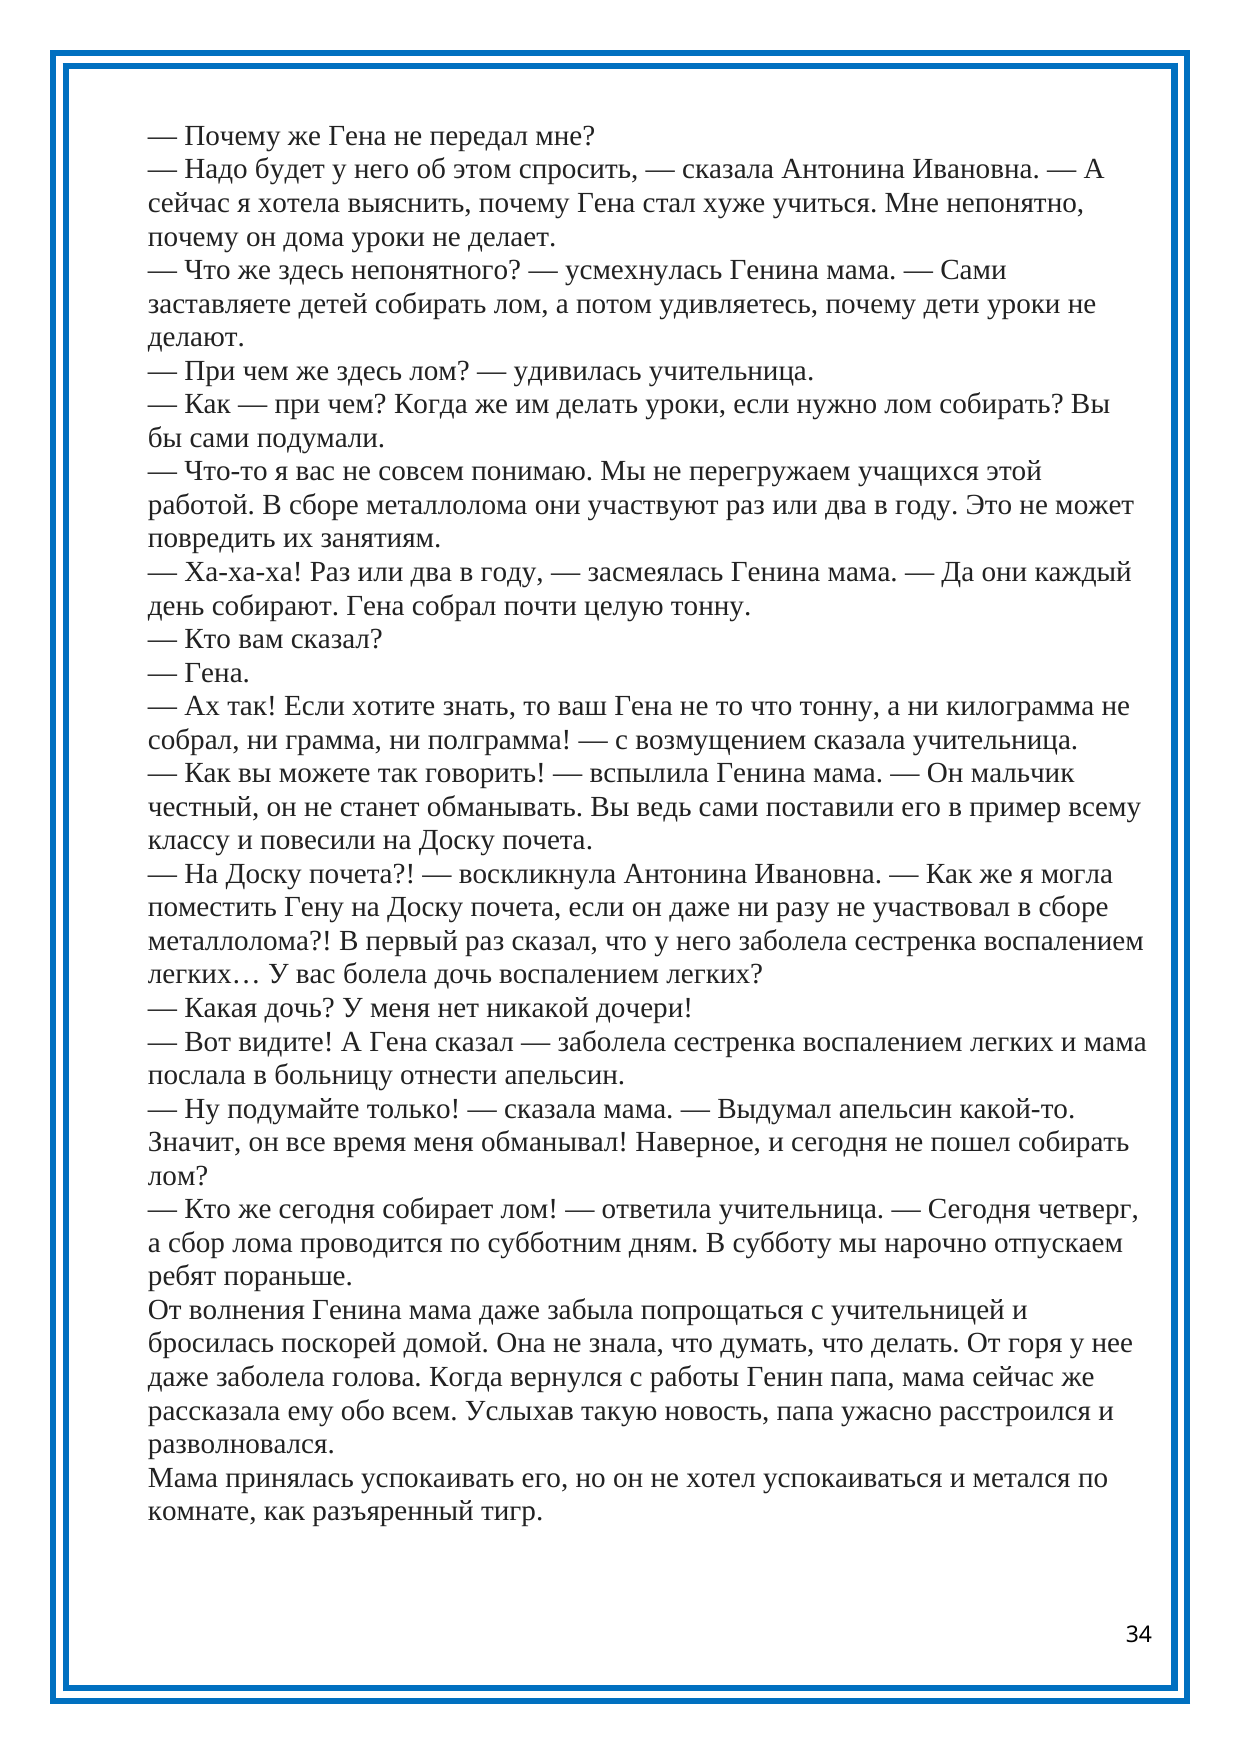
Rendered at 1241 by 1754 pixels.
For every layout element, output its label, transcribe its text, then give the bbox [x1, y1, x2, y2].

text — Надо будет у него об этом спросить, — сказала Антонина Ивановна. — А сейчас я хотела выяснить, почему Гена стал хуже учиться. Мне непонятно, почему он дома уроки не делает. [148, 152, 1152, 252]
text — Гена. [148, 655, 1152, 688]
text — Что же здесь непонятного? — усмехнулась Генина мама. — Сами заставляете детей собирать лом, а потом удивляетесь, почему дети уроки не делают. [148, 252, 1152, 353]
text От волнения Генина мама даже забыла попрощаться с учительницей и бросилась поскорей домой. Она не знала, что думать, что делать. От горя у нее даже заболела голова. Когда вернулся с работы Генин папа, мама сейчас же рассказала ему обо всем. Услыхав такую новость, папа ужасно расстроился и разволновался. [148, 1292, 1152, 1460]
text — Какая дочь? У меня нет никакой дочери! [148, 990, 1152, 1024]
text — Как вы можете так говорить! — вспылила Генина мама. — Он мальчик честный, он не станет обманывать. Вы ведь сами поставили его в пример всему классу и повесили на Доску почета. [148, 755, 1152, 856]
text — Вот видите! А Гена сказал — заболела сестренка воспалением легких и мама послала в больницу отнести апельсин. [148, 1024, 1152, 1091]
text — Ах так! Если хотите знать, то ваш Гена не то что тонну, а ни килограмма не собрал, ни грамма, ни полграмма! — с возмущением сказала учительница. [148, 688, 1152, 755]
text — Что-то я вас не совсем понимаю. Мы не перегружаем учащихся этой работой. В сборе металлолома они участвуют раз или два в году. Это не может повредить их занятиям. [148, 453, 1152, 554]
text — Ха-ха-ха! Раз или два в году, — засмеялась Генина мама. — Да они каждый день собирают. Гена собрал почти целую тонну. [148, 554, 1152, 621]
text — Как — при чем? Когда же им делать уроки, если нужно лом собирать? Вы бы сами подумали. [148, 386, 1152, 453]
text — Кто же сегодня собирает лом! — ответила учительница. — Сегодня четверг, а сбор лома проводится по субботним дням. В субботу мы нарочно отпускаем ребят пораньше. [148, 1191, 1152, 1292]
text — Кто вам сказал? [148, 621, 1152, 655]
text — Ну подумайте только! — сказала мама. — Выдумал апельсин какой-то. Значит, он все время меня обманывал! Наверное, и сегодня не пошел собирать лом? [148, 1091, 1152, 1191]
text — На Доску почета?! — воскликнула Антонина Ивановна. — Как же я могла поместить Гену на Доску почета, если он даже ни разу не участвовал в сборе металлолома?! В первый раз сказал, что у него заболела сестренка воспалением легких… У вас болела дочь воспалением легких? [148, 856, 1152, 990]
text — При чем же здесь лом? — удивилась учительница. [148, 353, 1152, 386]
text — Почему же Гена не передал мне? [148, 118, 1152, 152]
text Мама принялась успокаивать его, но он не хотел успокаиваться и метался по комнате, как разъяренный тигр. [148, 1460, 1152, 1527]
